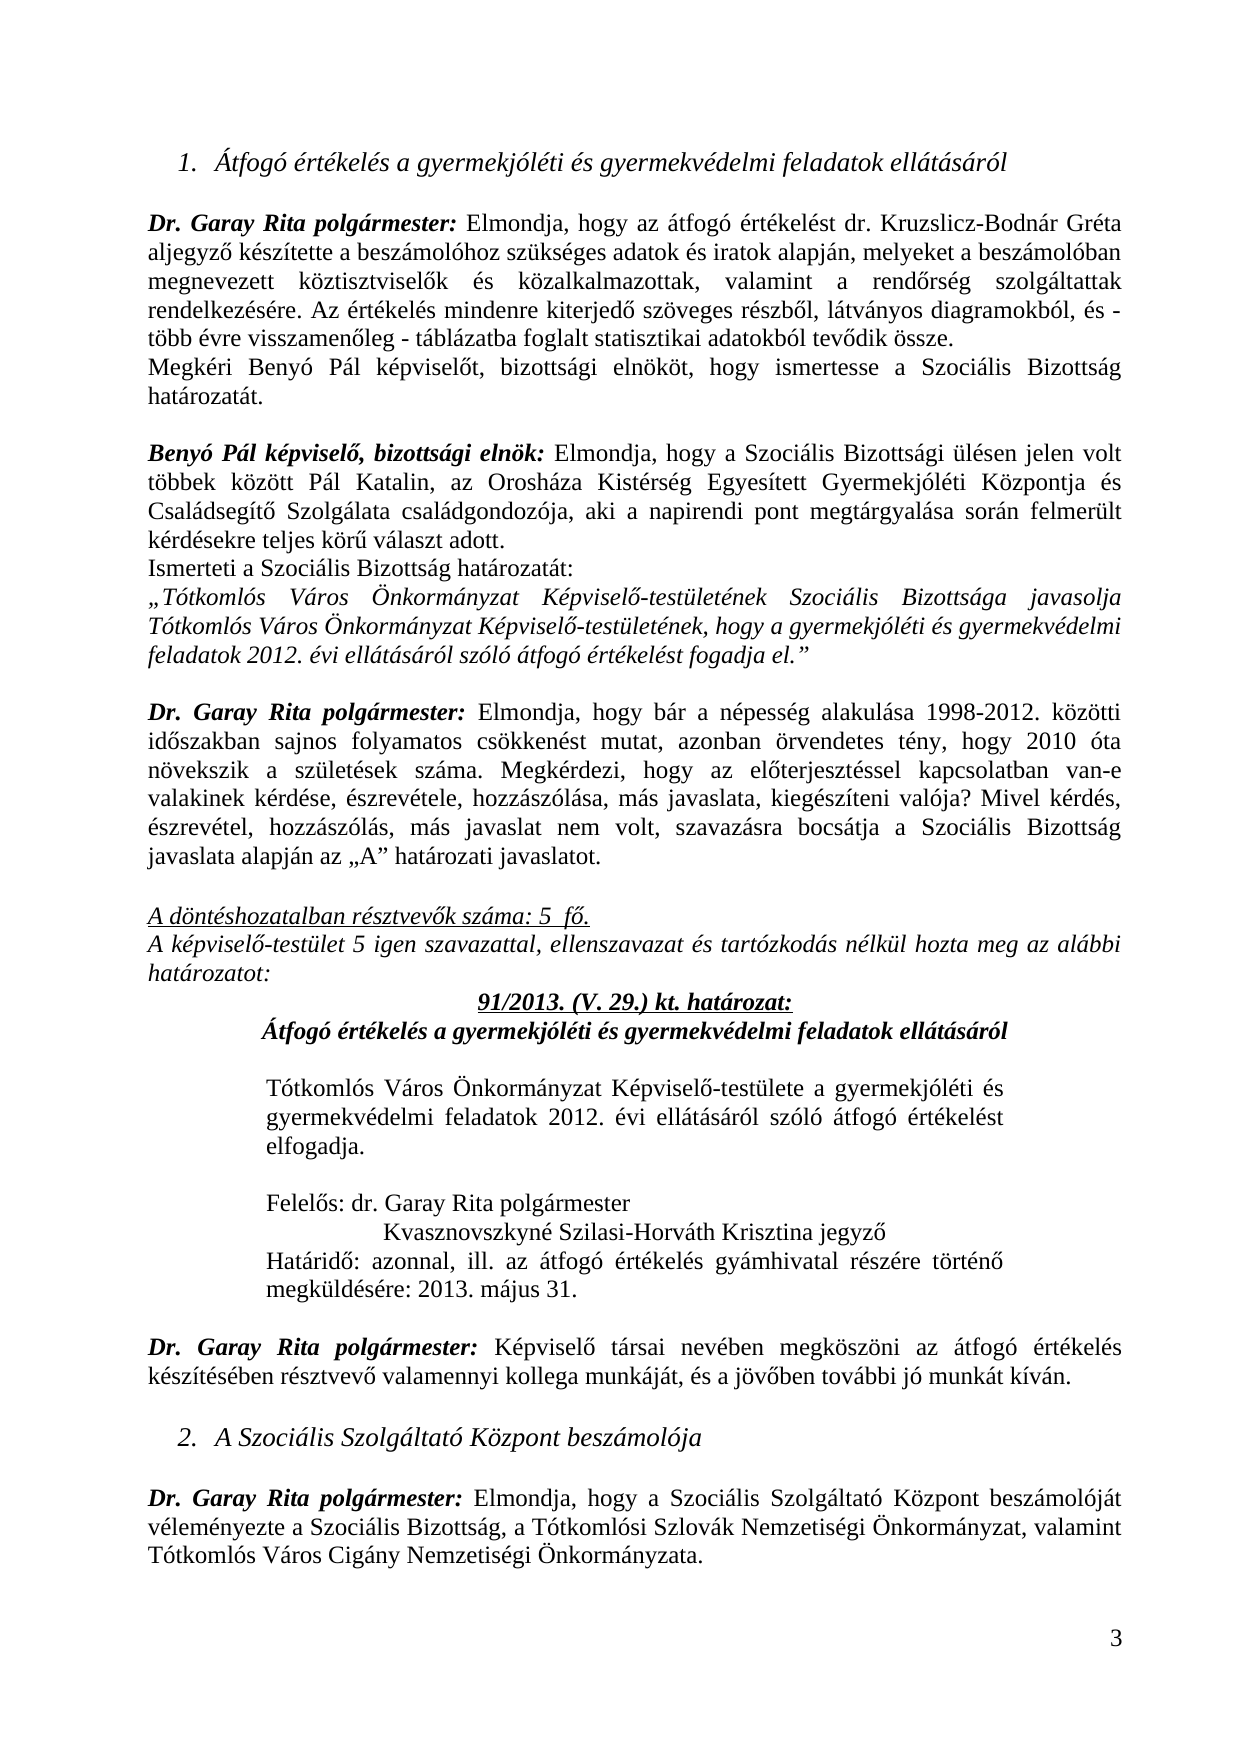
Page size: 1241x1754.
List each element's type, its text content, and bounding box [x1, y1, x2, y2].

list A Szociális Szolgáltató Központ beszámolója [177, 1421, 1122, 1452]
text Dr. Garay Rita polgármester: Képviselő társai nevében megköszöni az átfogó értékelés készítésében résztvevő valamennyi kollega munkáját, és a jövőben további jó munkát kíván. [148, 1332, 1122, 1389]
text Átfogó értékelés a gyermekjóléti és gyermekvédelmi feladatok ellátásáról [236, 1016, 1034, 1044]
text Dr. Garay Rita polgármester: Elmondja, hogy bár a népesség alakulása 1998-2012. közötti időszakban sajnos folyamatos csökkenést mutat, azonban örvendetes tény, hogy 2010 óta növekszik a születések száma. Megkérdezi, hogy az előterjesztéssel kapcsolatban van-e valakinek kérdése, észrevétele, hozzászólása, más javaslata, kiegészíteni valója? Mivel kérdés, észrevétel, hozzászólás, más javaslat nem volt, szavazásra bocsátja a Szociális Bizottság javaslata alapján az „A” határozati javaslatot. [148, 697, 1122, 870]
text Benyó Pál képviselő, bizottsági elnök: Elmondja, hogy a Szociális Bizottsági ülésen jelen volt többek között Pál Katalin, az Orosháza Kistérség Egyesített Gyermekjóléti Központja és Családsegítő Szolgálata családgondozója, aki a napirendi pont megtárgyalása során felmerült kérdésekre teljes körű választ adott. [148, 438, 1122, 553]
text Dr. Garay Rita polgármester: Elmondja, hogy a Szociális Szolgáltató Központ beszámolóját véleményezte a Szociális Bizottság, a Tótkomlósi Szlovák Nemzetiségi Önkormányzat, valamint Tótkomlós Város Cigány Nemzetiségi Önkormányzata. [148, 1483, 1122, 1569]
list Határidő: azonnal, ill. az átfogó értékelés gyámhivatal részére történő megküldésére: 2013. május 31. [266, 1246, 1004, 1303]
list Átfogó értékelés a gyermekjóléti és gyermekvédelmi feladatok ellátásáról [177, 146, 1122, 177]
text Dr. Garay Rita polgármester: Elmondja, hogy az átfogó értékelést dr. Kruzslicz-Bodnár Gréta aljegyző készítette a beszámolóhoz szükséges adatok és iratok alapján, melyeket a beszámolóban megnevezett köztisztviselők és közalkalmazottak, valamint a rendőrség szolgáltattak rendelkezésére. Az értékelés mindenre kiterjedő szöveges részből, látványos diagramokból, és - több évre visszamenőleg - táblázatba foglalt statisztikai adatokból tevődik össze. [148, 208, 1122, 352]
text A döntéshozatalban résztvevők száma: 5 fő. [148, 901, 1122, 929]
text Megkéri Benyó Pál képviselőt, bizottsági elnököt, hogy ismertesse a Szociális Bizottság határozatát. [148, 352, 1122, 410]
text 91/2013. (V. 29.) kt. határozat: [148, 987, 1122, 1016]
list Kvasznovszkyné Szilasi-Horváth Krisztina jegyző [266, 1217, 1004, 1246]
list Felelős: dr. Garay Rita polgármester [266, 1188, 1004, 1217]
list Tótkomlós Város Önkormányzat Képviselő-testülete a gyermekjóléti és gyermekvédelmi feladatok 2012. évi ellátásáról szóló átfogó értékelést elfogadja. [266, 1073, 1004, 1159]
text A képviselő-testület 5 igen szavazattal, ellenszavazat és tartózkodás nélkül hozta meg az alábbi határozatot: [148, 929, 1122, 987]
text Ismerteti a Szociális Bizottság határozatát: [148, 553, 1122, 582]
text „Tótkomlós Város Önkormányzat Képviselő-testületének Szociális Bizottsága javasolja Tótkomlós Város Önkormányzat Képviselő-testületének, hogy a gyermekjóléti és gyermekvédelmi feladatok 2012. évi ellátásáról szóló átfogó értékelést fogadja el.” [148, 582, 1122, 668]
